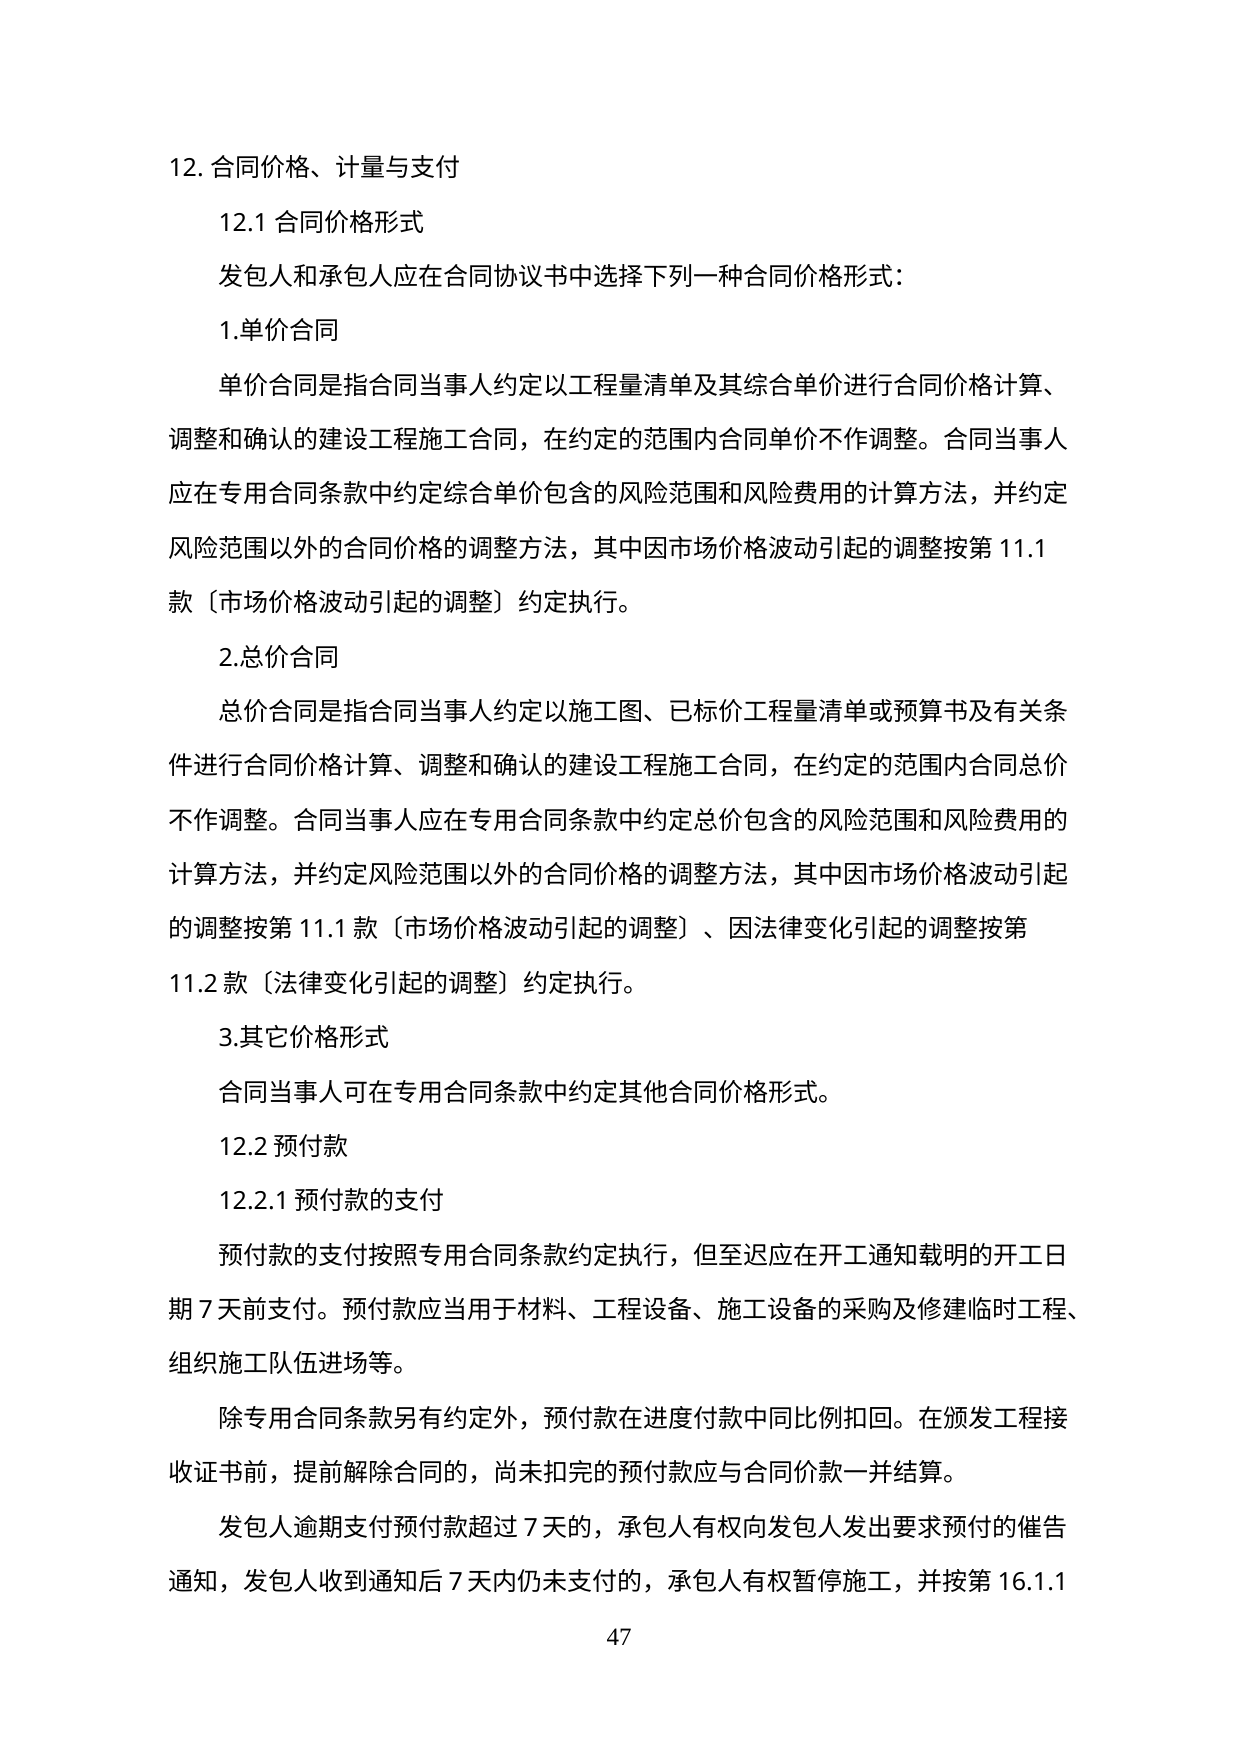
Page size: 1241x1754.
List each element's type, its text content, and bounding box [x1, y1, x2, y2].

text 12.1 合同价格形式 [168, 202, 1069, 238]
text 总价合同是指合同当事人约定以施工图、已标价工程量清单或预算书及有关条件进行合同价格计算、调整和确认的建设工程施工合同，在约定的范围内合同总价不作调整。合同当事人应在专用合同条款中约定总价包含的风险范围和风险费用的计算方法，并约定风险范围以外的合同价格的调整方法，其中因市场价格波动引起的调整按第11.1款〔市场价格波动引起的调整〕、因法律变化引起的调整按第11.2款〔法律变化引起的调整〕约定执行。 [168, 691, 1069, 999]
text 3.其它价格形式 [168, 1018, 1069, 1054]
text 除专用合同条款另有约定外，预付款在进度付款中同比例扣回。在颁发工程接收证书前，提前解除合同的，尚未扣完的预付款应与合同价款一并结算。 [168, 1398, 1069, 1489]
text 合同当事人可在专用合同条款中约定其他合同价格形式。 [168, 1072, 1069, 1108]
text 2.总价合同 [168, 637, 1069, 673]
text 12. 合同价格、计量与支付 [168, 148, 1069, 184]
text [168, 1507, 1069, 1598]
text 12.2.1预付款的支付 [168, 1181, 1069, 1217]
text 预付款的支付按照专用合同条款约定执行，但至迟应在开工通知载明的开工日期7天前支付。预付款应当用于材料、工程设备、施工设备的采购及修建临时工程、组织施工队伍进场等。 [168, 1235, 1069, 1380]
text 单价合同是指合同当事人约定以工程量清单及其综合单价进行合同价格计算、调整和确认的建设工程施工合同，在约定的范围内合同单价不作调整。合同当事人应在专用合同条款中约定综合单价包含的风险范围和风险费用的计算方法，并约定风险范围以外的合同价格的调整方法，其中因市场价格波动引起的调整按第11.1款〔市场价格波动引起的调整〕约定执行。 [168, 365, 1069, 619]
text 1.单价合同 [168, 311, 1069, 347]
text 12.2预付款 [168, 1126, 1069, 1163]
text 发包人和承包人应在合同协议书中选择下列一种合同价格形式： [168, 256, 1069, 293]
